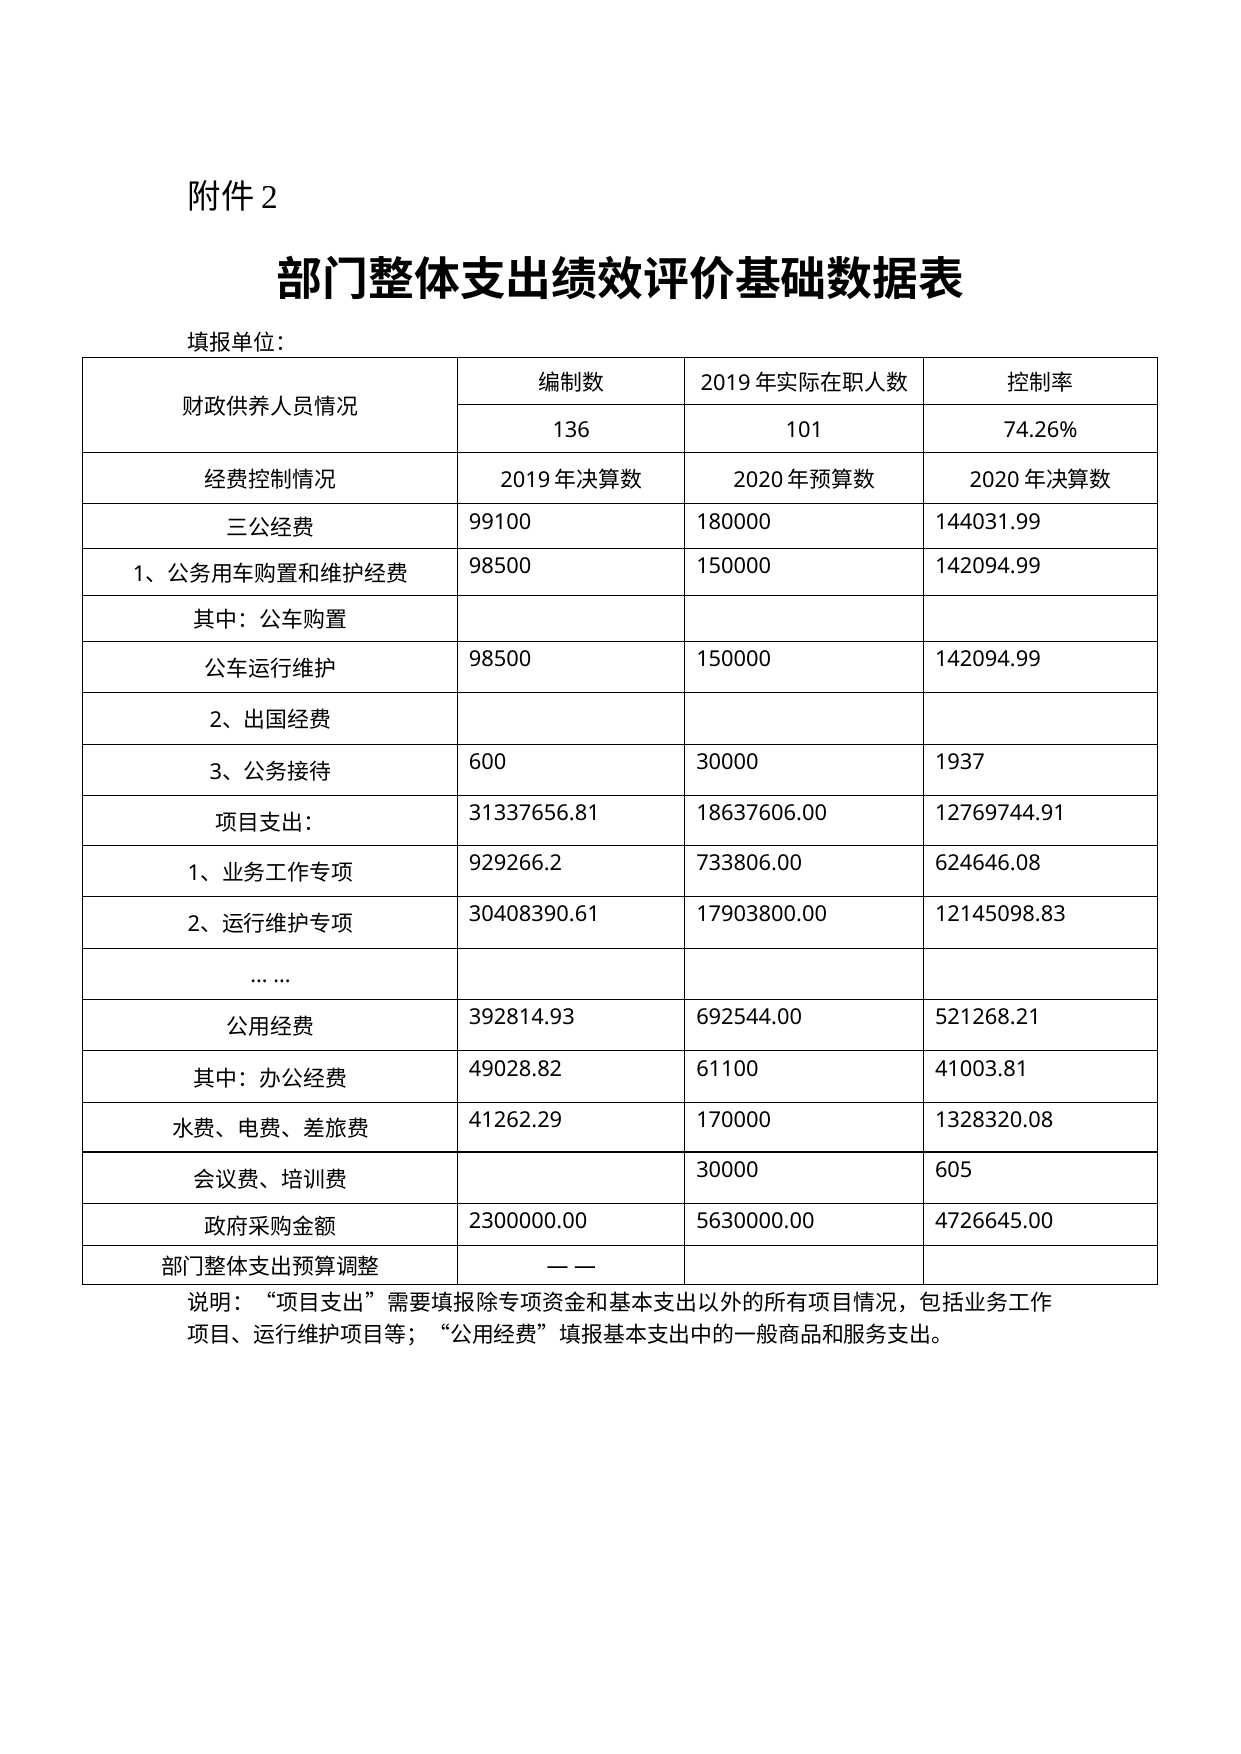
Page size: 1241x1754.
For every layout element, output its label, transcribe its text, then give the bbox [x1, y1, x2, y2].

table_header 2019年实际在职人数 [685, 358, 923, 404]
table_cell 30000 [685, 1153, 923, 1203]
table_cell 101 [685, 405, 923, 452]
text 填报单位： [187, 324, 1053, 357]
table_cell 18637606.00 [685, 796, 923, 844]
table_cell [458, 949, 684, 999]
text 部门整体支出绩效评价基础数据表 [187, 227, 1053, 324]
table_header 控制率 [924, 358, 1157, 404]
table_cell 公车运行维护 [83, 642, 457, 692]
table_cell 929266.2 [458, 846, 684, 896]
table_cell [685, 949, 923, 999]
table_cell 17903800.00 [685, 897, 923, 947]
table_cell 12769744.91 [924, 796, 1157, 844]
table_header 财政供养人员情况 [83, 358, 457, 452]
table_cell 公用经费 [83, 1000, 457, 1050]
table_cell 12145098.83 [924, 897, 1157, 947]
table_cell 150000 [685, 549, 923, 595]
text 附件2 [187, 162, 1053, 227]
table_cell 600 [458, 745, 684, 795]
table_cell 水费、电费、差旅费 [83, 1103, 457, 1151]
table_cell 其中：公车购置 [83, 596, 457, 641]
table_cell 61100 [685, 1051, 923, 1102]
table_cell 1937 [924, 745, 1157, 795]
table_cell 150000 [685, 642, 923, 692]
table_cell 部门整体支出预算调整 [83, 1246, 457, 1283]
table_cell 98500 [458, 549, 684, 595]
table_cell 3、公务接待 [83, 745, 457, 795]
table_cell 692544.00 [685, 1000, 923, 1050]
table_cell [685, 596, 923, 641]
table_cell 49028.82 [458, 1051, 684, 1102]
table_cell 142094.99 [924, 642, 1157, 692]
table_cell 经费控制情况 [83, 453, 457, 503]
table_cell 1、业务工作专项 [83, 846, 457, 896]
table_cell 项目支出： [83, 796, 457, 844]
table_cell … … [83, 949, 457, 999]
table_cell 2020年决算数 [924, 453, 1157, 503]
table_cell 521268.21 [924, 1000, 1157, 1050]
table_cell [924, 596, 1157, 641]
table_cell 2020年预算数 [685, 453, 923, 503]
table_cell [458, 596, 684, 641]
table_cell — — [458, 1246, 684, 1283]
table_cell [924, 1246, 1157, 1283]
table_cell 624646.08 [924, 846, 1157, 896]
table_cell 99100 [458, 504, 684, 548]
table_cell [685, 1246, 923, 1283]
table_cell [458, 693, 684, 743]
table_cell 政府采购金额 [83, 1204, 457, 1245]
table_cell 31337656.81 [458, 796, 684, 844]
table_cell 144031.99 [924, 504, 1157, 548]
table_cell [685, 693, 923, 743]
table_cell 41262.29 [458, 1103, 684, 1151]
table_cell 733806.00 [685, 846, 923, 896]
table_cell 605 [924, 1153, 1157, 1203]
table_cell 2300000.00 [458, 1204, 684, 1245]
table_cell [924, 693, 1157, 743]
table_cell 41003.81 [924, 1051, 1157, 1102]
table_cell 30000 [685, 745, 923, 795]
table_cell 三公经费 [83, 504, 457, 548]
table_cell 170000 [685, 1103, 923, 1151]
table_cell 142094.99 [924, 549, 1157, 595]
table_cell 其中：办公经费 [83, 1051, 457, 1102]
table_cell [458, 1153, 684, 1203]
table_cell 2019年决算数 [458, 453, 684, 503]
table_header 编制数 [458, 358, 684, 404]
table_cell 1、公务用车购置和维护经费 [83, 549, 457, 595]
table_cell 180000 [685, 504, 923, 548]
text 说明：“项目支出”需要填报除专项资金和基本支出以外的所有项目情况，包括业务工作项目、运行维护项目等；“公用经费”填报基本支出中的一般商品和服务支出。 [187, 1285, 1053, 1349]
table_cell [924, 949, 1157, 999]
table_cell 392814.93 [458, 1000, 684, 1050]
table_cell 98500 [458, 642, 684, 692]
table_cell 2、出国经费 [83, 693, 457, 743]
table_cell 74.26% [924, 405, 1157, 452]
table_cell 5630000.00 [685, 1204, 923, 1245]
table_cell 会议费、培训费 [83, 1153, 457, 1203]
table_cell 4726645.00 [924, 1204, 1157, 1245]
table_cell 1328320.08 [924, 1103, 1157, 1151]
table_cell 2、运行维护专项 [83, 897, 457, 947]
table_cell 30408390.61 [458, 897, 684, 947]
table_cell 136 [458, 405, 684, 452]
